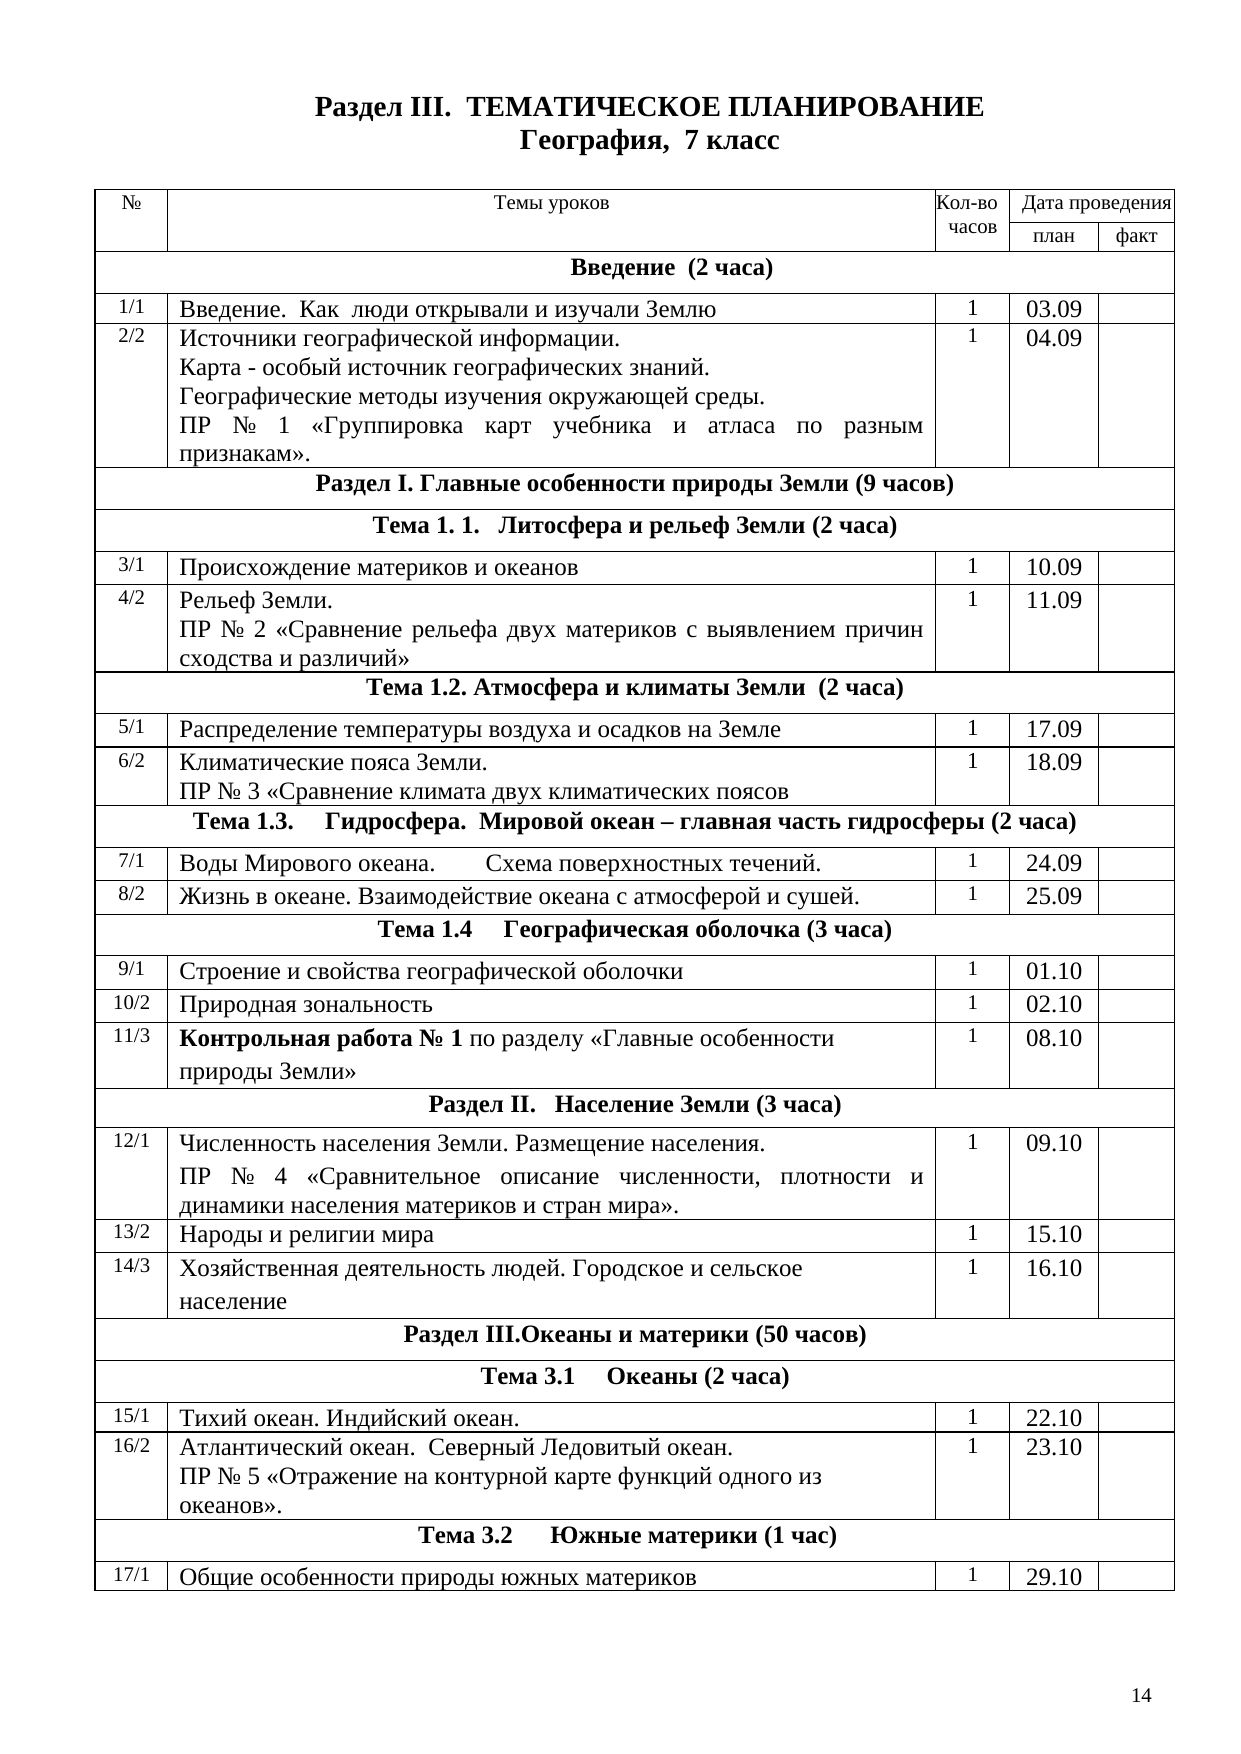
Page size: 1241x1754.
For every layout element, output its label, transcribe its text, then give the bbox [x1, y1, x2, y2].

table_cell 08.10 [1010, 1023, 1098, 1088]
table_cell 29.10 [1010, 1562, 1098, 1590]
table_cell 8/2 [96, 881, 167, 913]
text Раздел III. ТЕМАТИЧЕСКОЕ ПЛАНИРОВАНИЕ [148, 89, 1152, 122]
table_cell 4/2 [96, 585, 167, 671]
table_cell 01.10 [1010, 956, 1098, 988]
table_cell 1 [936, 848, 1009, 880]
table_cell [1099, 956, 1174, 988]
table_cell 1 [936, 1433, 1009, 1519]
table_cell [1099, 1403, 1174, 1431]
table_cell Численность населения Земли. Размещение населения. ПР № 4 «Сравнительное описание численности, плотности и динамики населения материков и стран мира». [168, 1128, 935, 1218]
table_cell Рельеф Земли. ПР № 2 «Сравнение рельефа двух материков с выявлением причин сходства и различий» [168, 585, 935, 671]
table_cell 04.09 [1010, 324, 1098, 467]
table_cell 1/1 [96, 294, 167, 322]
table_cell 10/2 [96, 990, 167, 1022]
table_cell 02.10 [1010, 990, 1098, 1022]
table_header Темы уроков [168, 190, 935, 251]
table_cell 12/1 [96, 1128, 167, 1218]
table_cell 6/2 [96, 748, 167, 805]
table_cell Атлантический океан. Северный Ледовитый океан. ПР № 5 «Отражение на контурной карте функций одного из океанов». [168, 1433, 935, 1519]
table_cell Тихий океан. Индийский океан. [168, 1403, 935, 1431]
table_cell 1 [936, 881, 1009, 913]
table_cell Воды Мирового океана. Схема поверхностных течений. [168, 848, 935, 880]
table_cell план [1010, 223, 1098, 251]
table_cell 1 [936, 1220, 1009, 1252]
table_cell 1 [936, 748, 1009, 805]
table_cell Раздел II. Население Земли (3 часа) [96, 1089, 1174, 1127]
table_cell 1 [936, 1562, 1009, 1590]
table_cell 17.09 [1010, 714, 1098, 746]
table_cell 1 [936, 1128, 1009, 1218]
table_cell 16/2 [96, 1433, 167, 1519]
table_cell [1099, 881, 1174, 913]
table_cell Тема 1.2. Атмосфера и климаты Земли (2 часа) [96, 673, 1174, 713]
table_cell Раздел I. Главные особенности природы Земли (9 часов) [96, 468, 1174, 509]
table_cell 1 [936, 1253, 1009, 1318]
table_cell Раздел III.Океаны и материки (50 часов) [96, 1319, 1174, 1360]
table_cell [1099, 990, 1174, 1022]
table_cell [1099, 324, 1174, 467]
table_cell 1 [936, 956, 1009, 988]
table_cell [1099, 1253, 1174, 1318]
table_cell 03.09 [1010, 294, 1098, 322]
table_cell Распределение температуры воздуха и осадков на Земле [168, 714, 935, 746]
table_cell Тема 1. 1. Литосфера и рельеф Земли (2 часа) [96, 510, 1174, 551]
table_cell 3/1 [96, 552, 167, 584]
table_cell 1 [936, 324, 1009, 467]
table_cell Введение (2 часа) [96, 252, 1174, 293]
table_cell 16.10 [1010, 1253, 1098, 1318]
table_cell [1099, 1562, 1174, 1590]
table_cell 1 [936, 585, 1009, 671]
table_cell Контрольная работа № 1 по разделу «Главные особенности природы Земли» [168, 1023, 935, 1088]
table_cell 9/1 [96, 956, 167, 988]
table_cell Тема 3.2 Южные материки (1 час) [96, 1520, 1174, 1561]
table_cell Тема 1.3. Гидросфера. Мировой океан – главная часть гидросферы (2 часа) [96, 806, 1174, 847]
table_cell Хозяйственная деятельность людей. Городское и сельское население [168, 1253, 935, 1318]
table_cell Жизнь в океане. Взаимодействие океана с атмосферой и сушей. [168, 881, 935, 913]
table_cell 15.10 [1010, 1220, 1098, 1252]
table_header Кол-во часов [936, 190, 1009, 251]
table_cell [1099, 748, 1174, 805]
table_cell Строение и свойства географической оболочки [168, 956, 935, 988]
table_header Дата проведения [1010, 190, 1174, 222]
table_cell [1099, 552, 1174, 584]
table_cell 10.09 [1010, 552, 1098, 584]
table_cell 09.10 [1010, 1128, 1098, 1218]
table_cell 1 [936, 1403, 1009, 1431]
table_cell Природная зональность [168, 990, 935, 1022]
table_cell Источники географической информации. Карта - особый источник географических знаний. Географические методы изучения окружающей среды. ПР № 1 «Группировка карт учебника и атласа по разным признакам». [168, 324, 935, 467]
table_cell 1 [936, 552, 1009, 584]
table_cell [1099, 1220, 1174, 1252]
table_header № [96, 190, 167, 251]
table_cell 1 [936, 294, 1009, 322]
table_cell Тема 1.4 Географическая оболочка (3 часа) [96, 915, 1174, 955]
table_cell 23.10 [1010, 1433, 1098, 1519]
table_cell [1099, 1433, 1174, 1519]
table_cell Народы и религии мира [168, 1220, 935, 1252]
table_cell 25.09 [1010, 881, 1098, 913]
table_cell Тема 3.1 Океаны (2 часа) [96, 1361, 1174, 1402]
table_cell факт [1099, 223, 1174, 251]
table_cell [1099, 1128, 1174, 1218]
table_cell 2/2 [96, 324, 167, 467]
table_cell 14/3 [96, 1253, 167, 1318]
table_cell 1 [936, 1023, 1009, 1088]
table_cell Климатические пояса Земли. ПР № 3 «Сравнение климата двух климатических поясов [168, 748, 935, 805]
table_cell 15/1 [96, 1403, 167, 1431]
table_cell Введение. Как люди открывали и изучали Землю [168, 294, 935, 322]
table_cell 22.10 [1010, 1403, 1098, 1431]
table_cell 11.09 [1010, 585, 1098, 671]
table_cell [1099, 848, 1174, 880]
table_cell 24.09 [1010, 848, 1098, 880]
table_cell 1 [936, 990, 1009, 1022]
table_cell [1099, 1023, 1174, 1088]
table_cell 5/1 [96, 714, 167, 746]
table_cell [1099, 294, 1174, 322]
text География, 7 класс [148, 122, 1152, 156]
table_cell 7/1 [96, 848, 167, 880]
table_cell Общие особенности природы южных материков [168, 1562, 935, 1590]
table_cell [1099, 714, 1174, 746]
table_cell 17/1 [96, 1562, 167, 1590]
table_cell 13/2 [96, 1220, 167, 1252]
table_cell [1099, 585, 1174, 671]
table_cell Происхождение материков и океанов [168, 552, 935, 584]
table_cell 18.09 [1010, 748, 1098, 805]
table_cell 11/3 [96, 1023, 167, 1088]
table_cell 1 [936, 714, 1009, 746]
